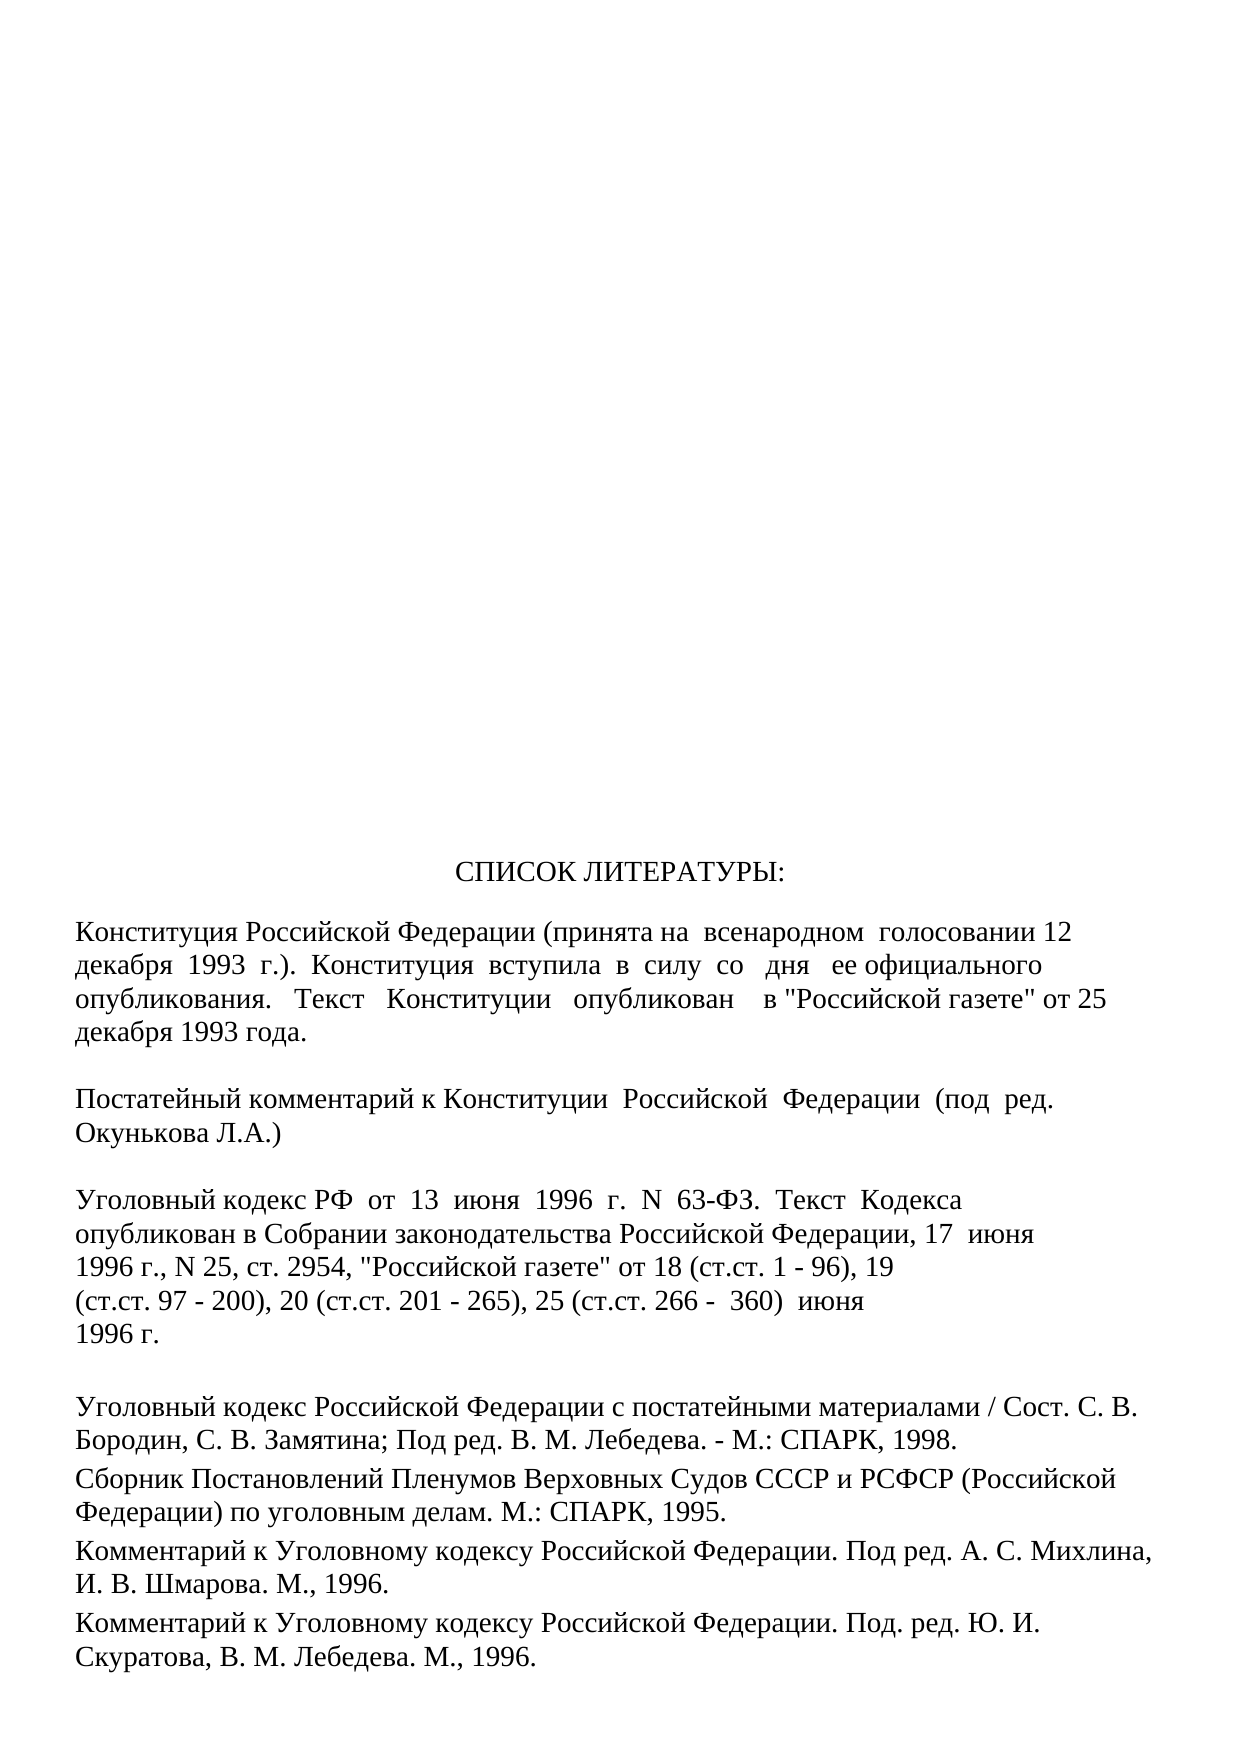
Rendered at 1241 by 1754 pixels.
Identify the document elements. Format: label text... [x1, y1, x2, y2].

text 1996 г. [75, 1316, 1165, 1350]
text Комментарий к Уголовному кодексу Российской Федерации. Под. ред. Ю. И. Скуратова, В. М. Лебедева. М., 1996. [75, 1605, 1165, 1672]
text Сборник Постановлений Пленумов Верховных Судов СССР и РСФСР (Российской Федерации) по уголовным делам. М.: СПАРК, 1995. [75, 1461, 1165, 1528]
text Конституция Российской Федерации (принята на всенародном голосовании 12 декабря 1993 г.). Конституция вступила в силу со дня ее официального опубликования. Текст Конституции опубликован в "Российской газете" от 25 декабря 1993 года. [75, 914, 1165, 1048]
text Уголовный кодекс РФ от 13 июня 1996 г. N 63-ФЗ. Текст Кодекса [75, 1182, 1165, 1216]
text Уголовный кодекс Российской Федерации с постатейными материалами / Сост. С. В. Бородин, С. В. Замятина; Под ред. В. М. Лебедева. - М.: СПАРК, 1998. [75, 1389, 1165, 1456]
text опубликован в Собрании законодательства Российской Федерации, 17 июня [75, 1216, 1165, 1249]
text СПИСОК ЛИТЕРАТУРЫ: [75, 854, 1165, 888]
text (ст.ст. 97 - 200), 20 (ст.ст. 201 - 265), 25 (ст.ст. 266 - 360) июня [75, 1283, 1165, 1316]
text Окунькова Л.А.) [75, 1115, 1165, 1149]
text 1996 г., N 25, ст. 2954, "Российской газете" от 18 (ст.ст. 1 - 96), 19 [75, 1249, 1165, 1283]
text Постатейный комментарий к Конституции Российской Федерации (под ред. [75, 1082, 1165, 1115]
text Комментарий к Уголовному кодексу Российской Федерации. Под ред. А. С. Михлина, И. В. Шмарова. М., 1996. [75, 1533, 1165, 1600]
